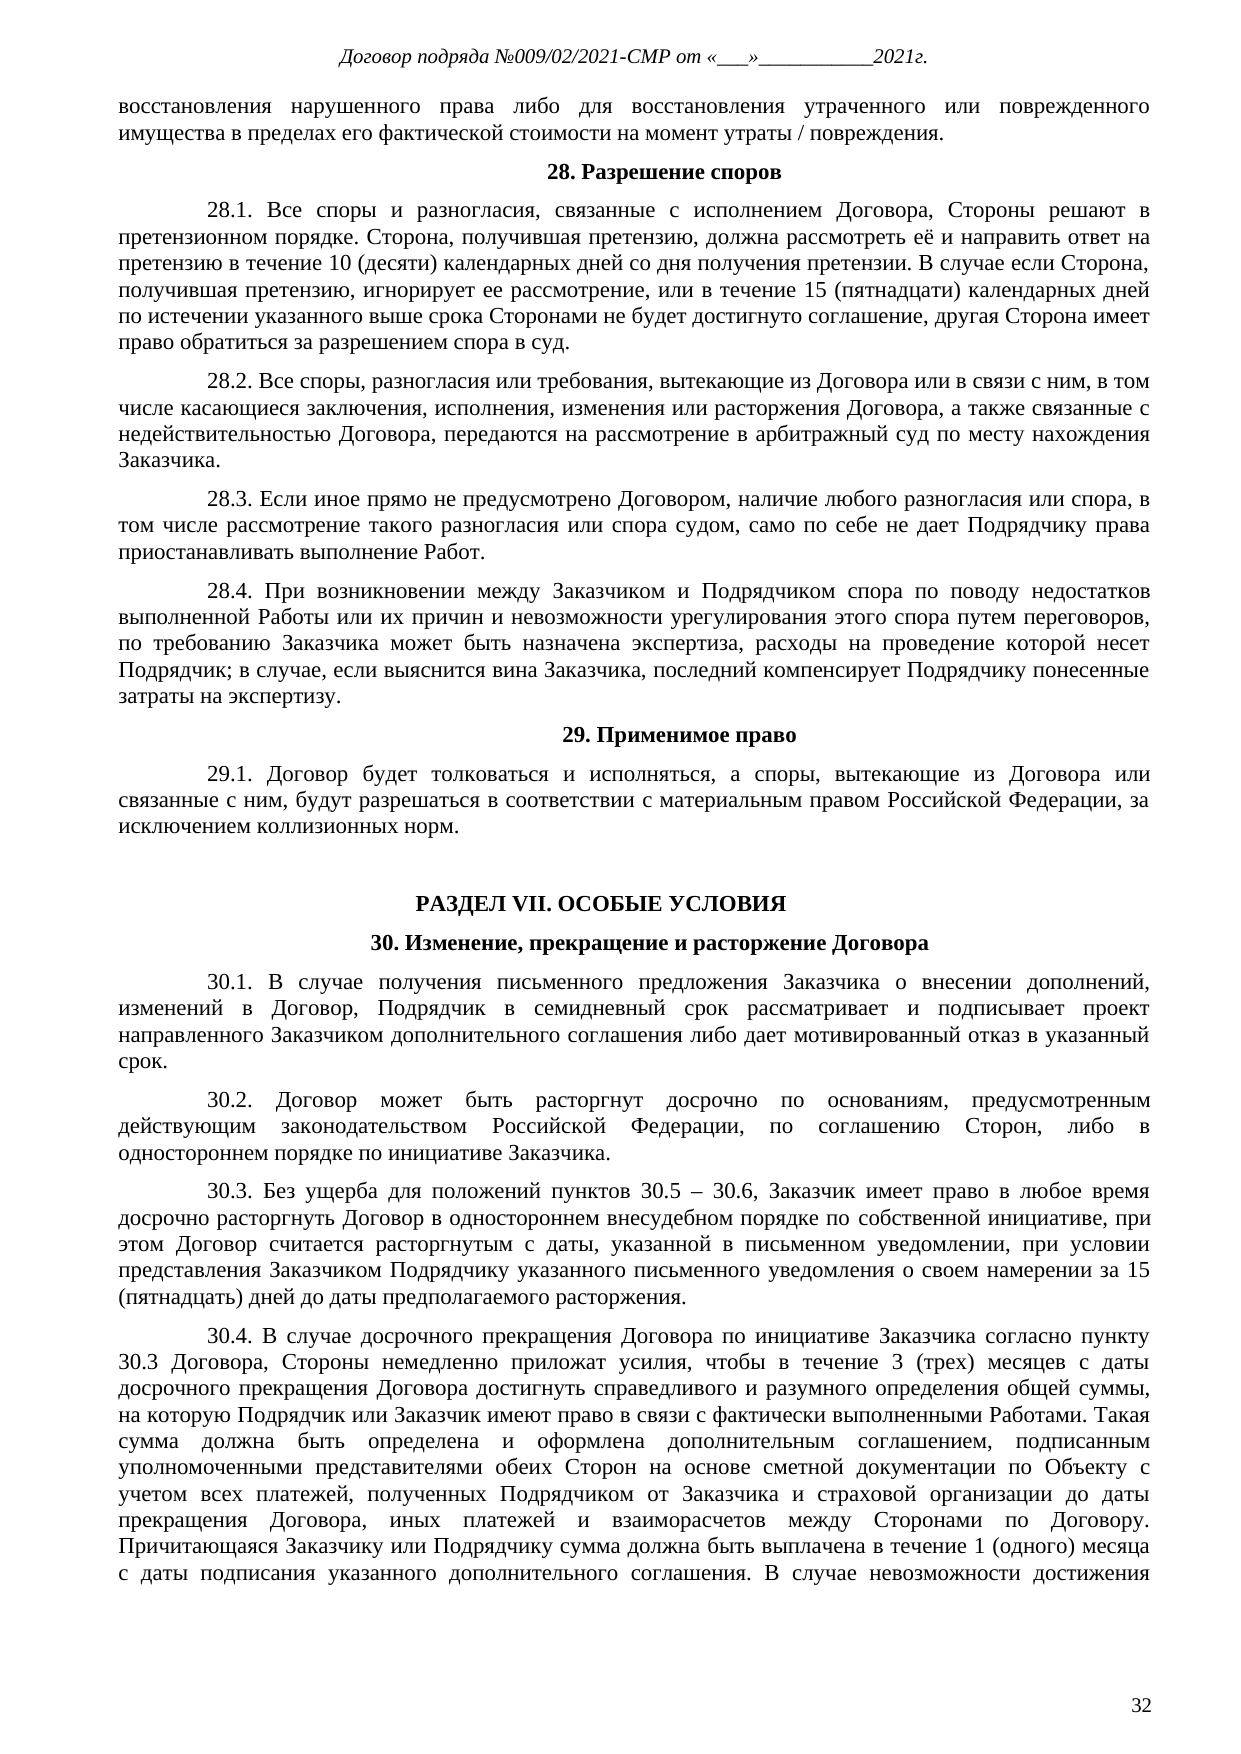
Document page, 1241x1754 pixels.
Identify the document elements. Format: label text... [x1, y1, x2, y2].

text 28.4. При возникновении между Заказчиком и Подрядчиком спора по поводу недостатков выполненной Работы или их причин и невозможности урегулирования этого спора путем переговоров, по требованию Заказчика может быть назначена экспертиза, расходы на проведение которой несет Подрядчик; в случае, если выяснится вина Заказчика, последний компенсирует Подрядчику понесенные затраты на экспертизу. [118, 577, 1152, 708]
text 28. Разрешение споров [118, 158, 1152, 184]
text 28.2. Все споры, разногласия или требования, вытекающие из Договора или в связи с ним, в том числе касающиеся заключения, исполнения, изменения или расторжения Договора, а также связанные с недействительностью Договора, передаются на рассмотрение в арбитражный суд по месту нахождения Заказчика. [118, 367, 1152, 473]
text 29. Применимое право [118, 721, 1152, 747]
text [118, 92, 1152, 145]
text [118, 1322, 1152, 1585]
text 29.1. Договор будет толковаться и исполняться, а споры, вытекающие из Договора или связанные с ним, будут разрешаться в соответствии с материальным правом Российской Федерации, за исключением коллизионных норм. [118, 760, 1152, 839]
text 28.1. Все споры и разногласия, связанные с исполнением Договора, Стороны решают в претензионном порядке. Сторона, получившая претензию, должна рассмотреть её и направить ответ на претензию в течение 10 (десяти) календарных дней со дня получения претензии. В случае если Сторона, получившая претензию, игнорирует ее рассмотрение, или в течение 15 (пятнадцати) календарных дней по истечении указанного выше срока Сторонами не будет достигнуто соглашение, другая Сторона имеет право обратиться за разрешением спора в суд. [118, 197, 1152, 355]
text 30. Изменение, прекращение и расторжение Договора [118, 929, 1152, 955]
text 30.2. Договор может быть расторгнут досрочно по основаниям, предусмотренным действующим законодательством Российской Федерации, по соглашению Сторон, либо в одностороннем порядке по инициативе Заказчика. [118, 1086, 1152, 1165]
text 28.3. Если иное прямо не предусмотрено Договором, наличие любого разногласия или спора, в том числе рассмотрение такого разногласия или спора судом, само по себе не дает Подрядчику права приостанавливать выполнение Работ. [118, 485, 1152, 564]
text ОСОБЫЕ УСЛОВИЯ [118, 890, 1152, 917]
text 30.3. Без ущерба для положений пунктов 30.5 – 30.6, Заказчик имеет право в любое время досрочно расторгнуть Договор в одностороннем внесудебном порядке по собственной инициативе, при этом Договор считается расторгнутым с даты, указанной в письменном уведомлении, при условии представления Заказчиком Подрядчику указанного письменного уведомления о своем намерении за 15 (пятнадцать) дней до даты предполагаемого расторжения. [118, 1177, 1152, 1309]
text 30.1. В случае получения письменного предложения Заказчика о внесении дополнений, изменений в Договор, Подрядчик в семидневный срок рассматривает и подписывает проект направленного Заказчиком дополнительного соглашения либо дает мотивированный отказ в указанный срок. [118, 968, 1152, 1073]
